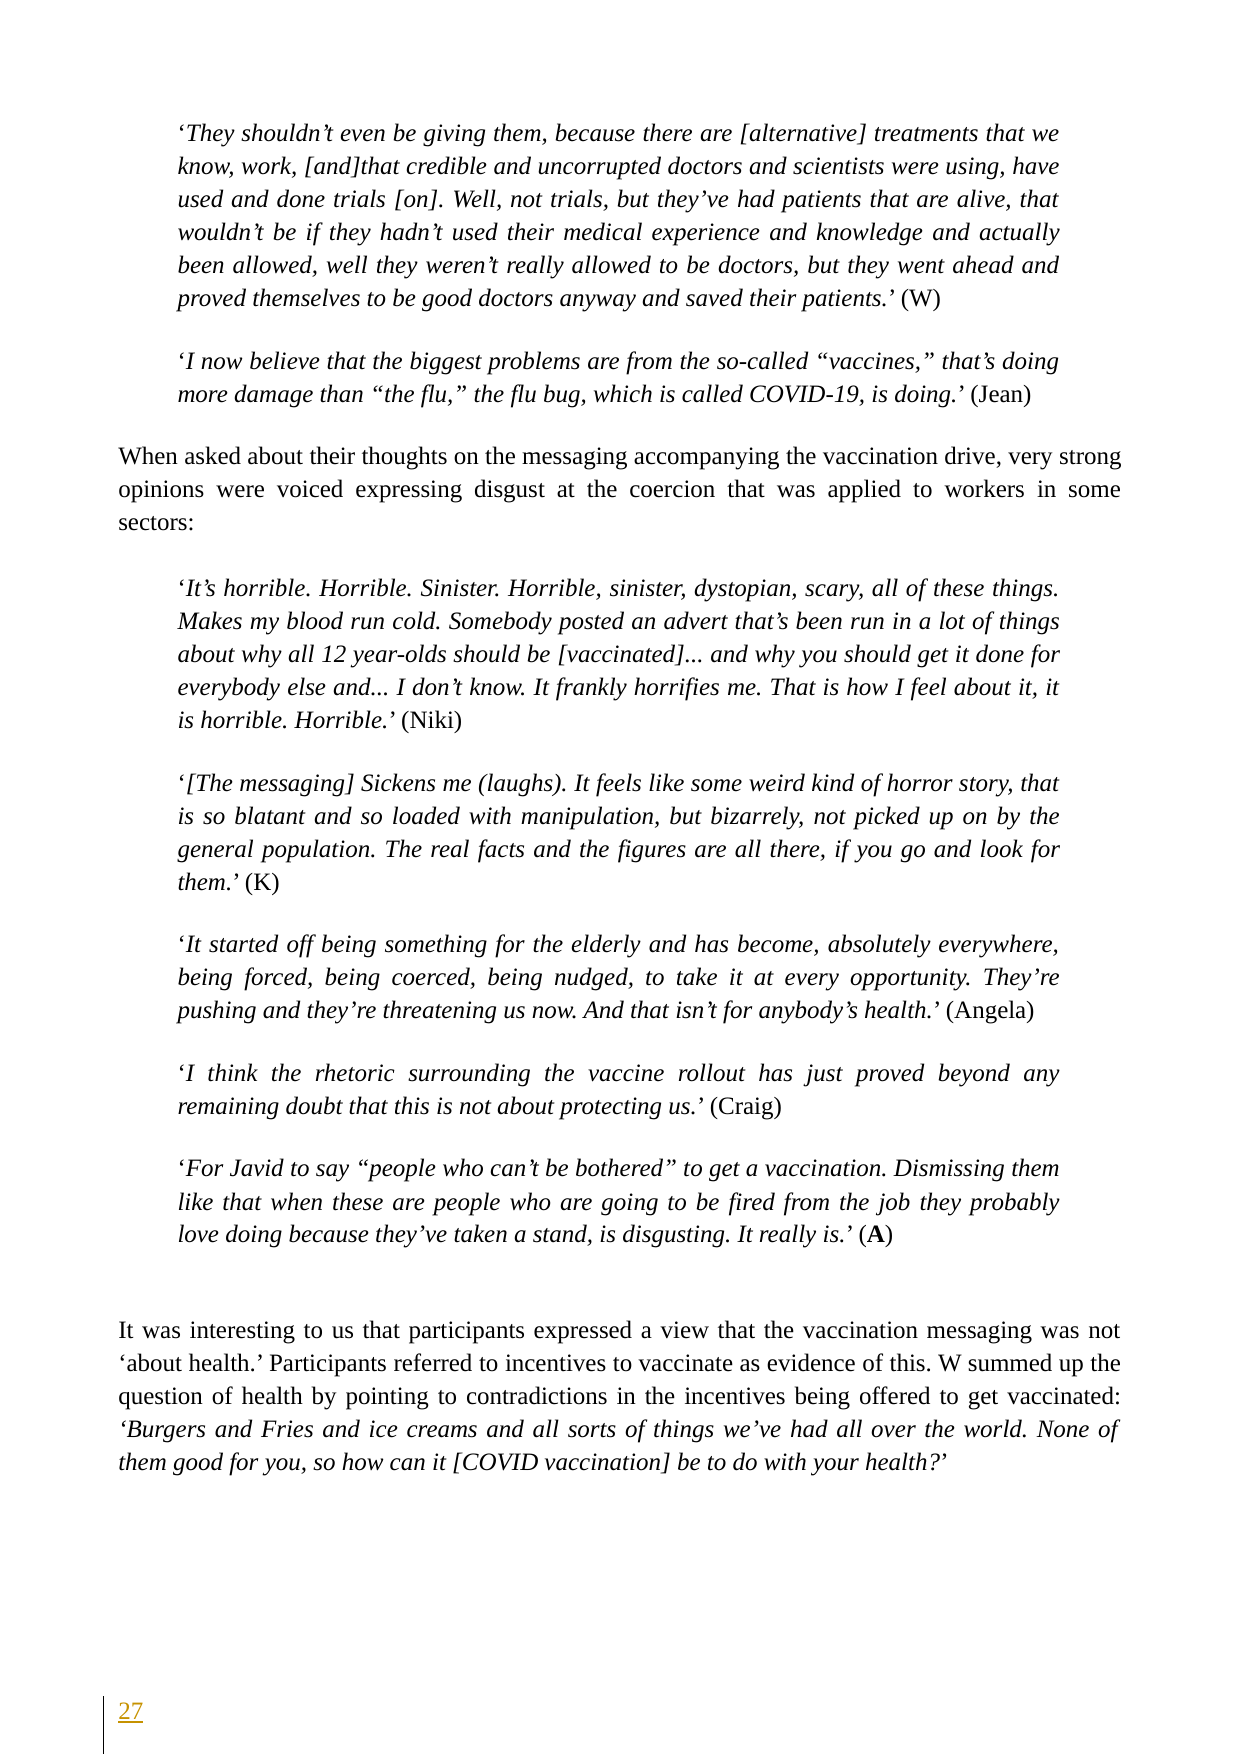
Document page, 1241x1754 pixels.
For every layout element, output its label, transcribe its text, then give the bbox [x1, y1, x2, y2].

text ‘[The messaging] Sickens me (laughs). It feels like some weird kind of horror story, that is so blatant and so loaded with manipulation, but bizarrely, not picked up on by the general population. The real facts and the figures are all there, if you go and look for them.’ (K) [177, 768, 1063, 896]
text ‘It’s horrible. Horrible. Sinister. Horrible, sinister, dystopian, scary, all of these things. Makes my blood run cold. Somebody posted an advert that’s been run in a lot of things about why all 12 year-olds should be [vaccinated]... and why you should get it done for everybody else and... I don’t know. It frankly horrifies me. That is how I feel about it, it is horrible. Horrible.’ (Niki) [177, 573, 1063, 734]
text ‘I now believe that the biggest problems are from the so-called “vaccines,” that’s doing more damage than “the flu,” the flu bug, which is called COVID-19, is doing.’ (Jean) [177, 346, 1063, 407]
text ‘They shouldn’t even be giving them, because there are [alternative] treatments that we know, work, [and]that credible and uncorrupted doctors and scientists were using, have used and done trials [on]. Well, not trials, but they’ve had patients that are alive, that wouldn’t be if they hadn’t used their medical experience and knowledge and actually been allowed, well they weren’t really allowed to be doctors, but they went ahead and proved themselves to be good doctors anyway and saved their patients.’ (W) [177, 118, 1063, 312]
text ‘For Javid to say “people who can’t be bothered” to get a vaccination. Dismissing them like that when these are people who are going to be fired from the job they probably love doing because they’ve taken a stand, is disgusting. It really is.’ (A) [177, 1153, 1063, 1248]
text ‘It started off being something for the elderly and has become, absolutely everywhere, being forced, being coerced, being nudged, to take it at every opportunity. They’re pushing and they’re threatening us now. And that isn’t for anybody’s health.’ (Angela) [177, 929, 1063, 1024]
text ‘I think the rhetoric surrounding the vaccine rollout has just proved beyond any remaining doubt that this is not about protecting us.’ (Craig) [177, 1058, 1063, 1120]
text When asked about their thoughts on the messaging accompanying the vaccination drive, very strong opinions were voiced expressing disgust at the coercion that was applied to workers in some sectors: [118, 441, 1122, 536]
text It was interesting to us that participants expressed a view that the vaccination messaging was not ‘about health.’ Participants referred to incentives to vaccinate as evidence of this. W summed up the question of health by pointing to contradictions in the incentives being offered to get vaccinated: ‘Burgers and Fries and ice creams and all sorts of things we’ve had all over the world. None of them good for you, so how can it [COVID vaccination] be to do with your health?’ [118, 1315, 1122, 1476]
